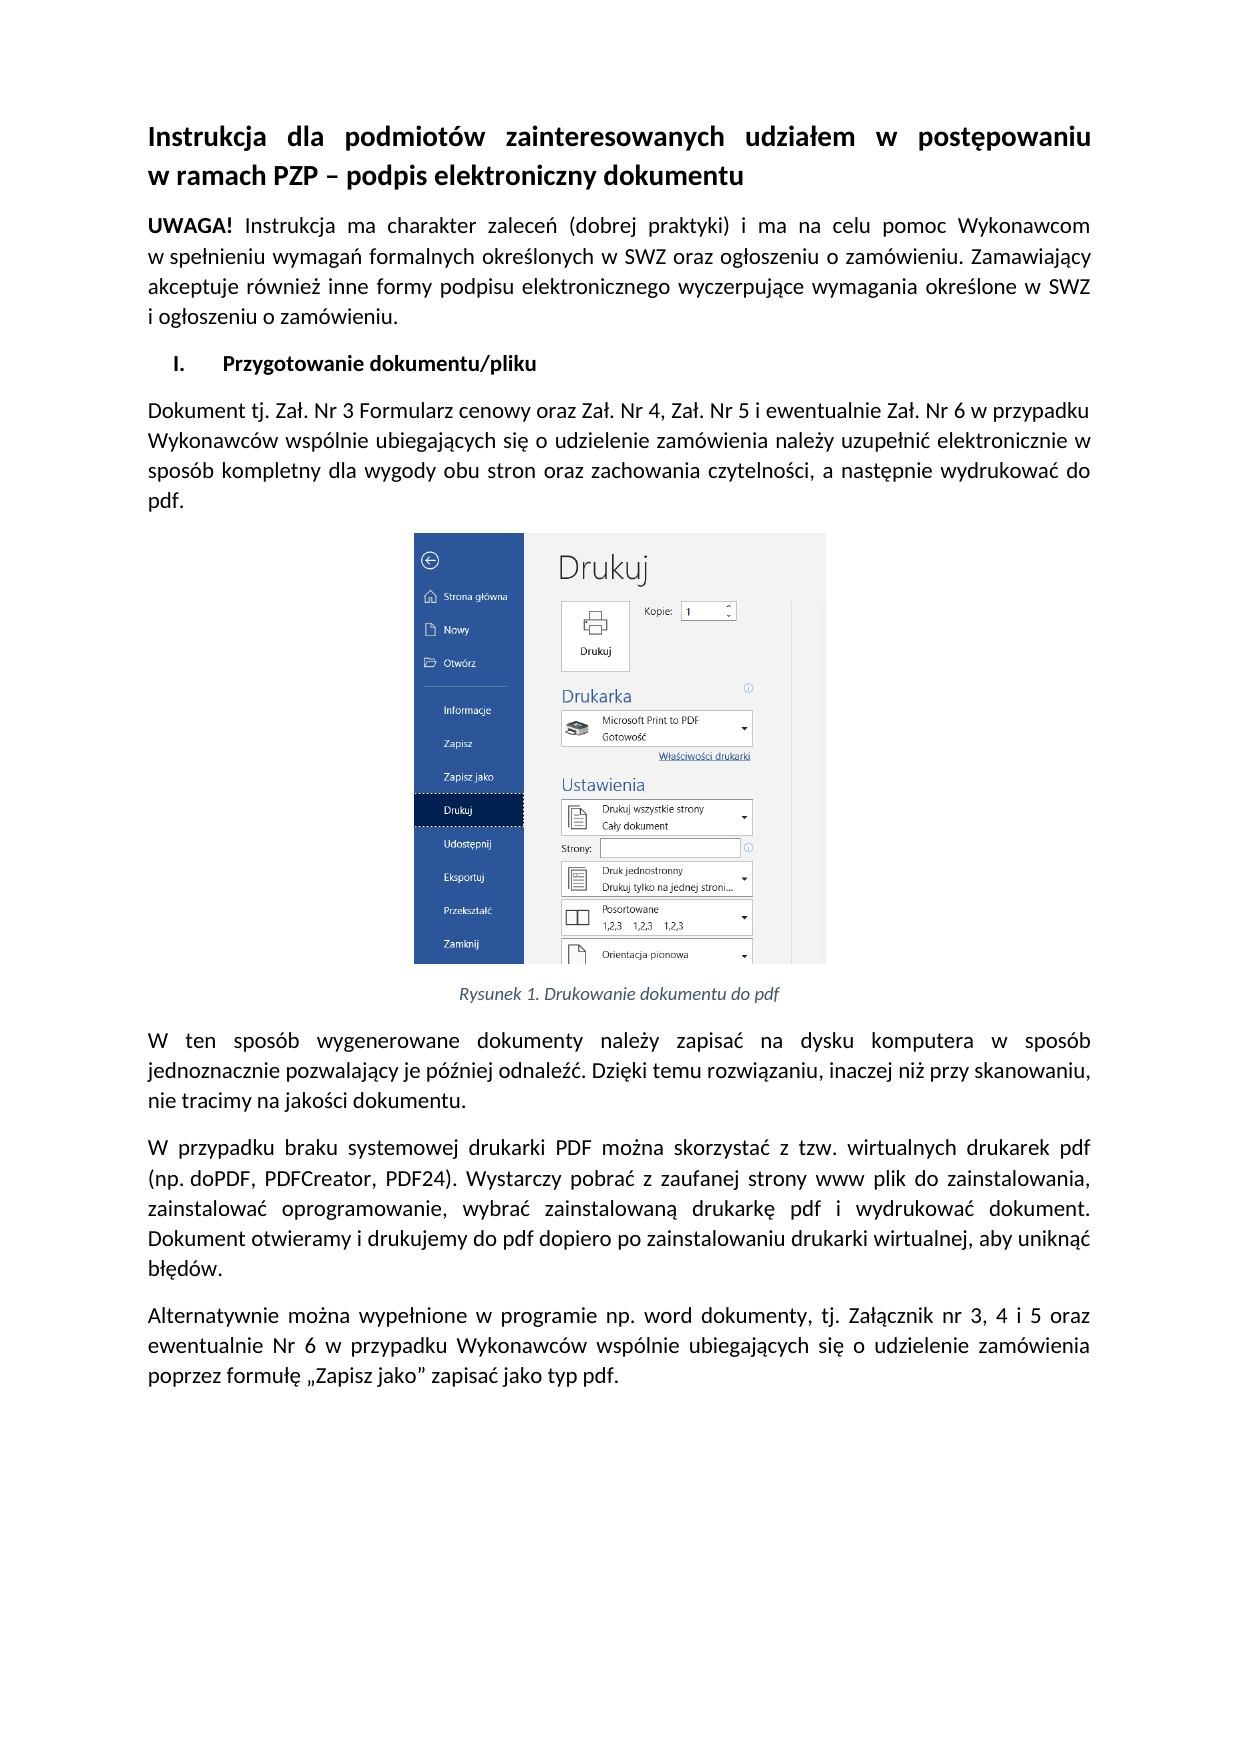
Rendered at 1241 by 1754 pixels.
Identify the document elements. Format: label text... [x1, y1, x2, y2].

text Instrukcja dla podmiotów zainteresowanych udziałem w postępowaniu w ramach PZP – podpis elektroniczny dokumentu [148, 118, 1092, 192]
text W przypadku braku systemowej drukarki PDF można skorzystać z tzw. wirtualnych drukarek pdf (np. doPDF, PDFCreator, PDF24). Wystarczy pobrać z zaufanej strony www plik do zainstalowania, zainstalować oprogramowanie, wybrać zainstalowaną drukarkę pdf i wydrukować dokument. Dokument otwieramy i drukujemy do pdf dopiero po zainstalowaniu drukarki wirtualnej, aby uniknąć błędów. [148, 1133, 1092, 1282]
text Alternatywnie można wypełnione w programie np. word dokumenty, tj. Załącznik nr 3, 4 i 5 oraz ewentualnie Nr 6 w przypadku Wykonawców wspólnie ubiegających się o udzielenie zamówienia poprzez formułę „Zapisz jako” zapisać jako typ pdf. [148, 1301, 1092, 1389]
text Dokument tj. Zał. Nr 3 Formularz cenowy oraz Zał. Nr 4, Zał. Nr 5 i ewentualnie Zał. Nr 6 w przypadku Wykonawców wspólnie ubiegających się o udzielenie zamówienia należy uzupełnić elektronicznie w sposób kompletny dla wygody obu stron oraz zachowania czytelności, a następnie wydrukować do pdf. [148, 396, 1092, 515]
text W ten sposób wygenerowane dokumenty należy zapisać na dysku komputera w sposób jednoznacznie pozwalający je później odnaleźć. Dzięki temu rozwiązaniu, inaczej niż przy skanowaniu, nie tracimy na jakości dokumentu. [148, 1026, 1092, 1114]
list Przygotowanie dokumentu/pliku [185, 349, 1092, 377]
text UWAGA! Instrukcja ma charakter zaleceń (dobrej praktyki) i ma na celu pomoc Wykonawcom w spełnieniu wymagań formalnych określonych w SWZ oraz ogłoszeniu o zamówieniu. Zamawiający akceptuje również inne formy podpisu elektronicznego wyczerpujące wymagania określone w SWZ i ogłoszeniu o zamówieniu. [148, 212, 1092, 330]
picture [414, 533, 827, 964]
